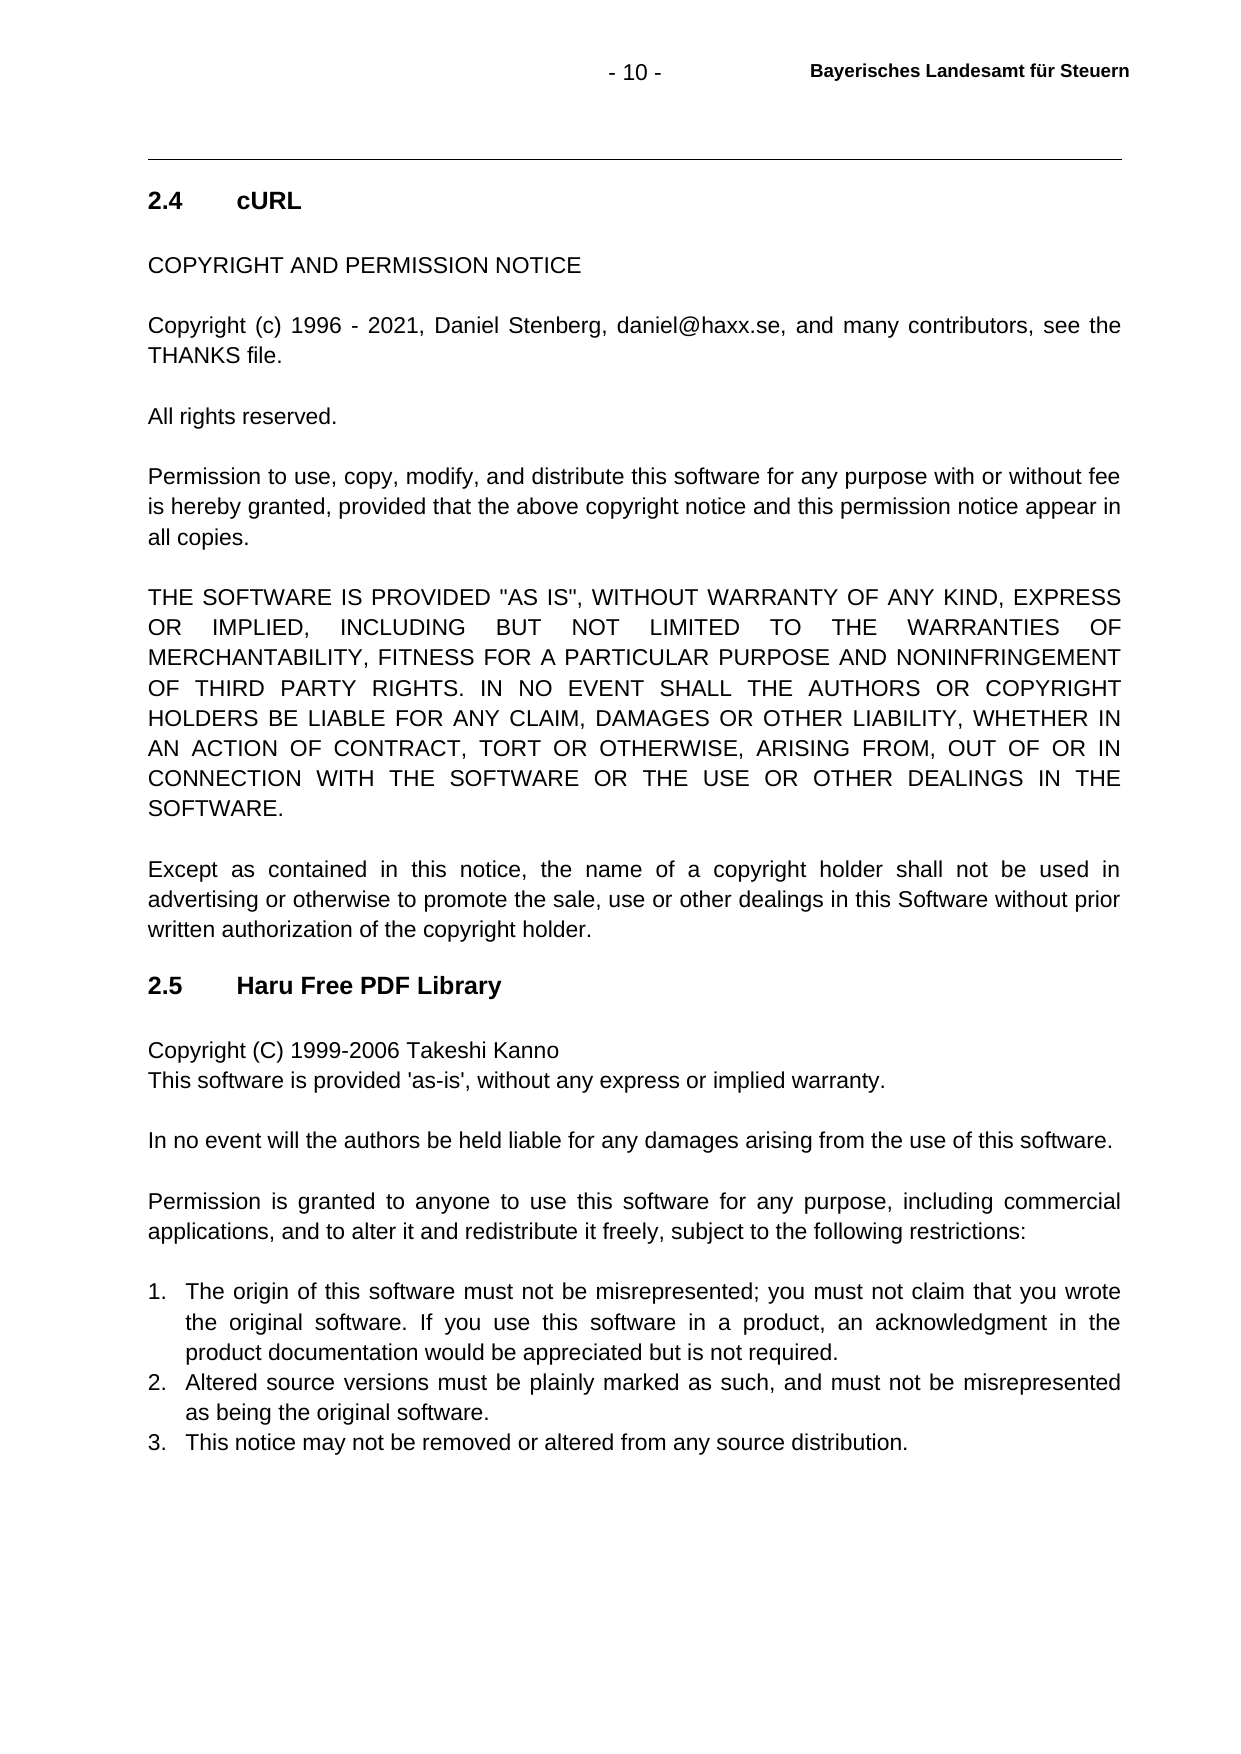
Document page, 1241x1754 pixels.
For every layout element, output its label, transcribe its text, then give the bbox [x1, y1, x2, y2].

subtitle Haru Free PDF Library [148, 971, 1122, 1000]
text Copyright (C) 1999-2006 Takeshi Kanno [148, 1037, 1122, 1063]
text All rights reserved. [148, 403, 1122, 429]
text This software is provided 'as-is', without any express or implied warranty. [148, 1067, 1122, 1093]
subtitle cURL [148, 186, 1122, 215]
text Copyright (c) 1996 - 2021, Daniel Stenberg, daniel@haxx.se, and many contributors, see the THANKS file. [148, 312, 1122, 368]
text In no event will the authors be held liable for any damages arising from the use of this software. [148, 1127, 1122, 1153]
text Permission is granted to anyone to use this software for any purpose, including commercial applications, and to alter it and redistribute it freely, subject to the following restrictions: [148, 1188, 1122, 1244]
list The origin of this software must not be misrepresented; you must not claim that you wrote the original software. If you use this software in a product, an acknowledgment in the product documentation would be appreciated but is not required. [148, 1278, 1122, 1365]
text COPYRIGHT AND PERMISSION NOTICE [148, 252, 1122, 278]
text THE SOFTWARE IS PROVIDED "AS IS", WITHOUT WARRANTY OF ANY KIND, EXPRESS OR IMPLIED, INCLUDING BUT NOT LIMITED TO THE WARRANTIES OF MERCHANTABILITY, FITNESS FOR A PARTICULAR PURPOSE AND NONINFRINGEMENT OF THIRD PARTY RIGHTS. IN NO EVENT SHALL THE AUTHORS OR COPYRIGHT HOLDERS BE LIABLE FOR ANY CLAIM, DAMAGES OR OTHER LIABILITY, WHETHER IN AN ACTION OF CONTRACT, TORT OR OTHERWISE, ARISING FROM, OUT OF OR IN CONNECTION WITH THE SOFTWARE OR THE USE OR OTHER DEALINGS IN THE SOFTWARE. [148, 584, 1122, 822]
text Permission to use, copy, modify, and distribute this software for any purpose with or without fee is hereby granted, provided that the above copyright notice and this permission notice appear in all copies. [148, 463, 1122, 550]
list Altered source versions must be plainly marked as such, and must not be misrepresented as being the original software. [148, 1369, 1122, 1425]
text Except as contained in this notice, the name of a copyright holder shall not be used in advertising or otherwise to promote the sale, use or other dealings in this Software without prior written authorization of the copyright holder. [148, 856, 1122, 942]
list This notice may not be removed or altered from any source distribution. [148, 1429, 1122, 1456]
